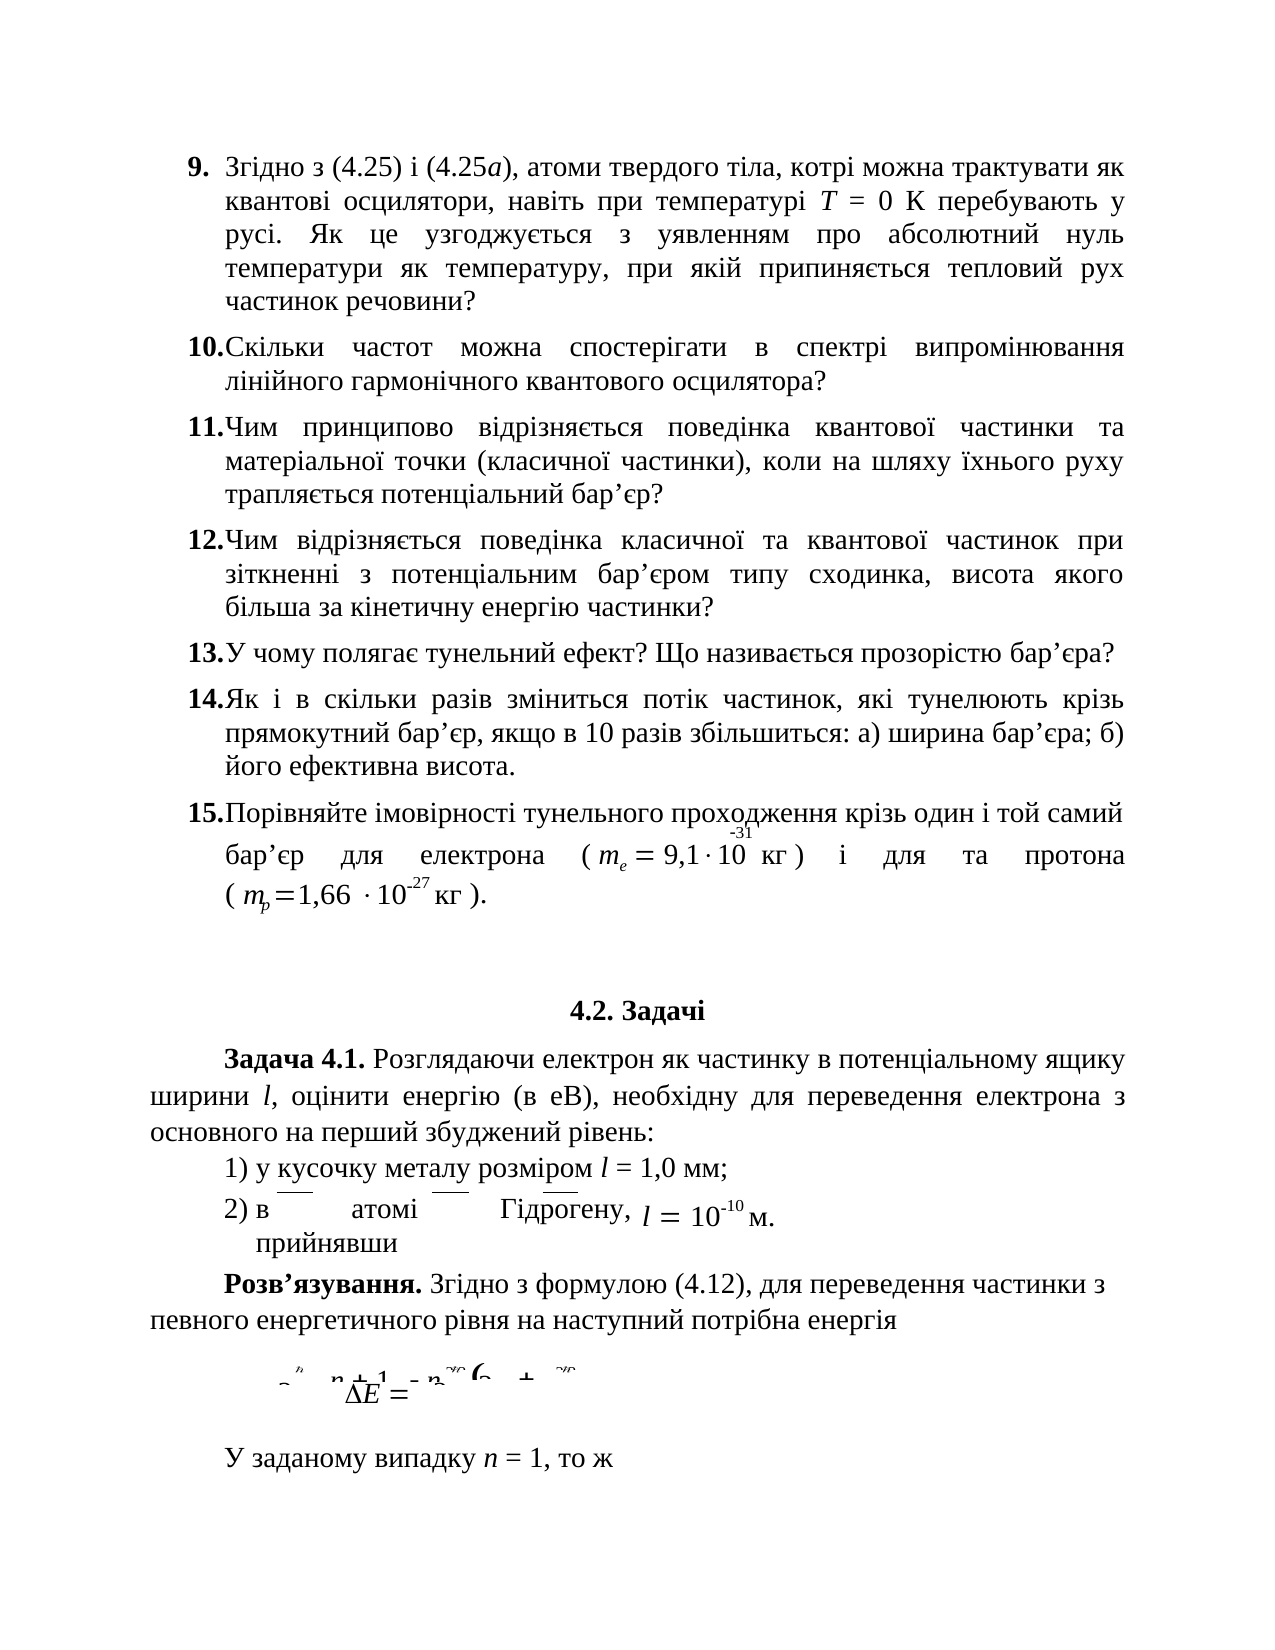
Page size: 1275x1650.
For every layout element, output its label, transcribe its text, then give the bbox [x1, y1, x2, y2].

text Задача 4.1. Розглядаючи електрон як частинку в потенціальному ящику ширини l, оцінити енергію (в еВ), необхідну для переведення електрона з основного на перший збуджений рівень: [150, 1042, 1126, 1147]
picture [476, 1363, 595, 1377]
list Згідно з (4.25) і (4.25а), атоми твердого тіла, котрі можна трактувати як квантові осцилятори, навіть при температурі Т = 0 К перебувають у русі. Як це узгоджується з уявленням про абсолютний нуль температури як температуру, при якій припиняється тепловий рух частинок речовини? [187, 149, 1125, 317]
text ( m 1,66 1027 кг ). [225, 873, 1231, 911]
list Скільки частот можна спостерігати в спектрі випромінювання лінійного гармонічного квантового осцилятора? [187, 329, 1125, 397]
picture [295, 1363, 481, 1377]
list У чому полягає тунельний ефект? Що називається прозорістю бар’єра? [187, 635, 1231, 669]
list в атомі Гідрогену, прийнявши [224, 1191, 631, 1258]
list Чим принципово відрізняється поведінка квантової частинки та матеріальної точки (класичної частинки), коли на шляху їхнього руху трапляється потенціальний бар’єр? [187, 409, 1125, 510]
subtitle Задачі [570, 993, 1231, 1027]
list у кусочку металу розміром l = 1,0 мм; [224, 1150, 1231, 1184]
list Порівняйте імовірності тунельного проходження крізь один і той самий [187, 795, 1231, 828]
list Чим відрізняється поведінка класичної та квантової частинок при зіткненні з потенціальним бар’єром типу сходинка, висота якого більша за кінетичну енергію частинки? [187, 522, 1125, 623]
text l  1010 м. [642, 1196, 1231, 1233]
list Як і в скільки разів зміниться потік частинок, які тунелюють крізь прямокутний бар’єр, якщо в 10 разів збільшиться: а) ширина бар’єра; б) його ефективна висота. [187, 681, 1126, 782]
text E  [344, 1376, 1231, 1409]
text бар’єр для електрона ( me  9,110 кг ) і для та протона [225, 840, 1231, 871]
text Розв’язування. Згідно з формулою (4.12), для переведення частинки з певного енергетичного рівня на наступний потрібна енергія [150, 1266, 1125, 1336]
text У заданому випадку n = 1, то ж [224, 1441, 1231, 1474]
